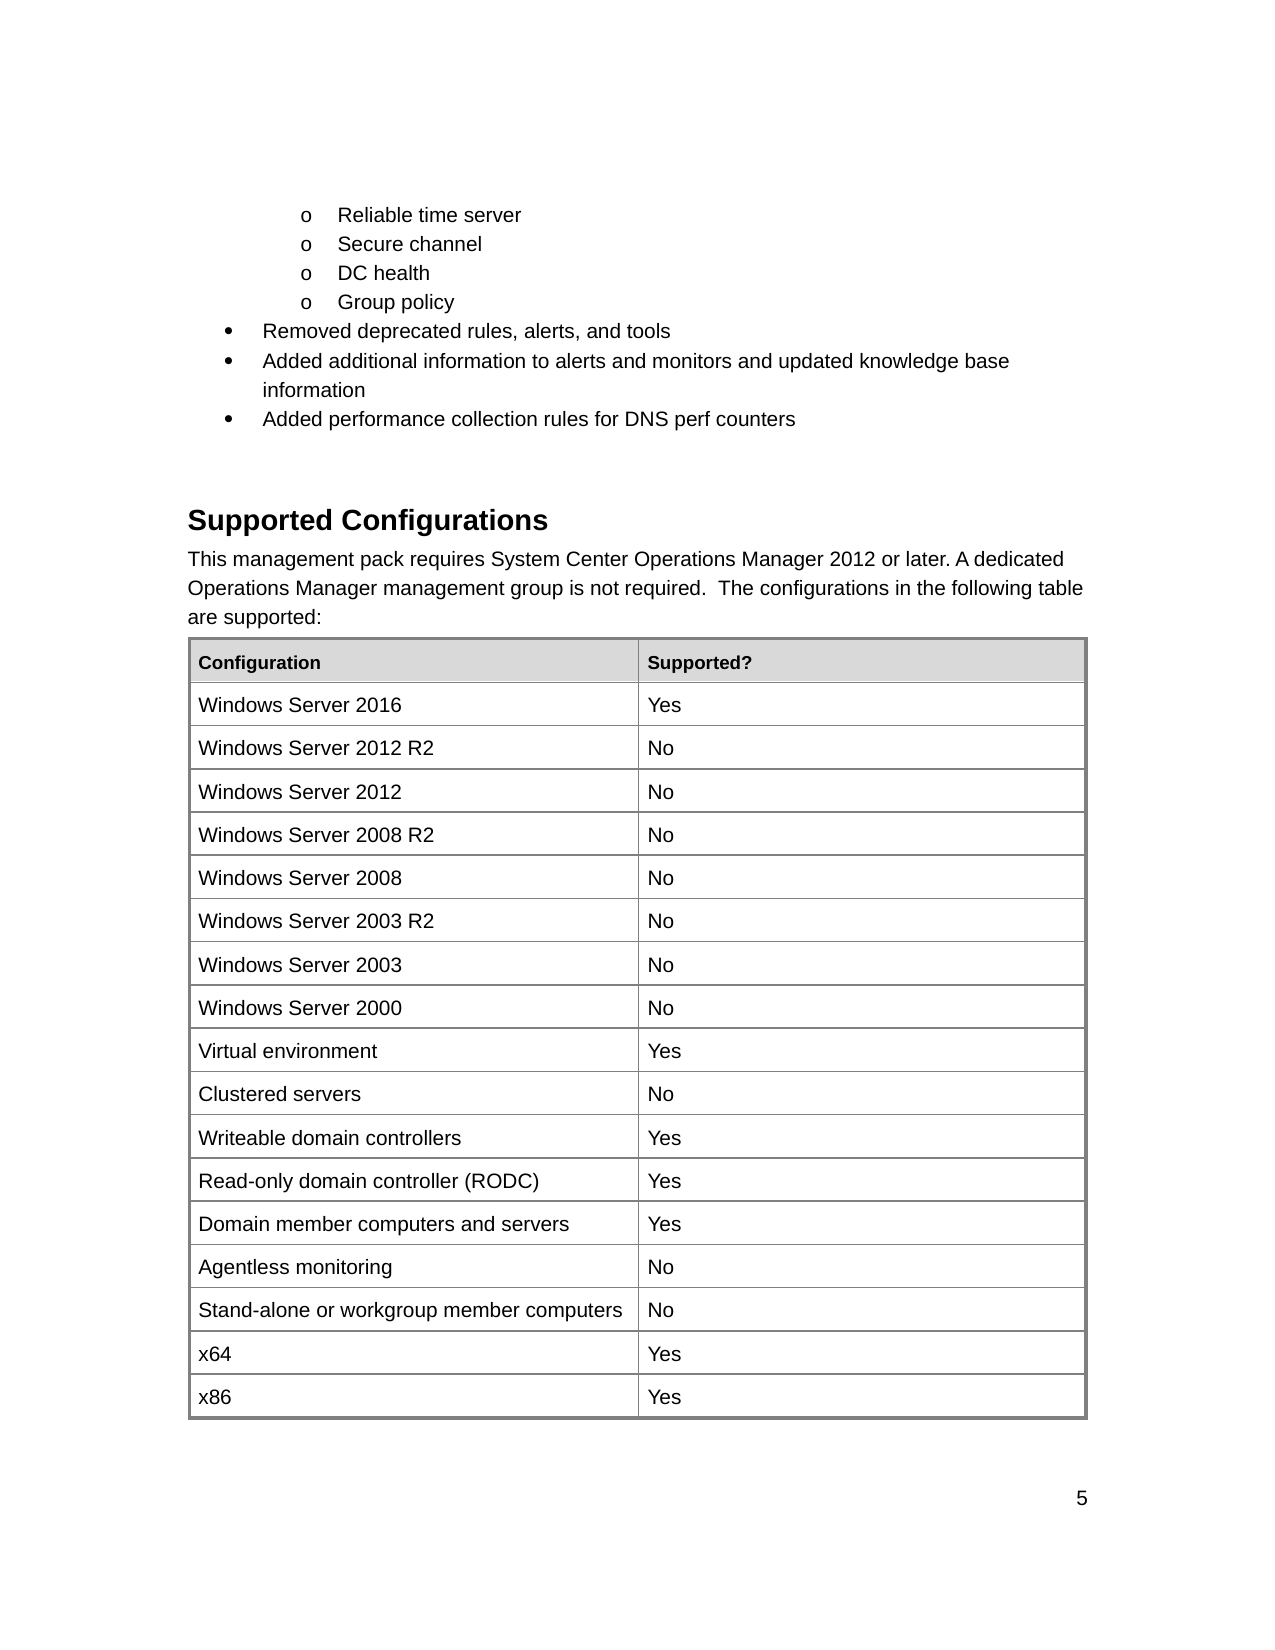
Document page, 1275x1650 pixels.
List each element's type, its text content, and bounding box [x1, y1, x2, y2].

table_cell Windows Server 2016 [191, 683, 638, 725]
table_cell No [639, 726, 1084, 768]
table_cell Windows Server 2008 [191, 856, 638, 898]
table_cell No [639, 942, 1084, 984]
table_cell Windows Server 2008 R2 [191, 813, 638, 854]
table_cell Windows Server 2000 [191, 986, 638, 1027]
list Reliable time server [300, 199, 1087, 228]
table_cell No [639, 1072, 1084, 1114]
table_cell Clustered servers [191, 1072, 638, 1114]
table_cell No [639, 899, 1084, 941]
table_cell No [639, 986, 1084, 1027]
list Added performance collection rules for DNS perf counters [225, 403, 1087, 432]
table_cell Stand-alone or workgroup member computers [191, 1288, 638, 1330]
list Removed deprecated rules, alerts, and tools [225, 316, 1087, 345]
table_cell Agentless monitoring [191, 1245, 638, 1287]
table_cell Yes [639, 1159, 1084, 1200]
table_cell Yes [639, 1115, 1084, 1157]
list Added additional information to alerts and monitors and updated knowledge base information [225, 345, 1087, 403]
table_cell No [639, 770, 1084, 811]
list Group policy [300, 286, 1087, 316]
table_cell Yes [639, 1332, 1084, 1373]
table_header Configuration [191, 640, 638, 681]
table_header Supported? [639, 640, 1084, 681]
table_cell Windows Server 2012 R2 [191, 726, 638, 768]
table_cell Windows Server 2003 R2 [191, 899, 638, 941]
text This management pack requires System Center Operations Manager 2012 or later. A dedicated Operations Manager management group is not required. The configurations in the following table are supported: [187, 543, 1087, 630]
table_cell Yes [639, 1029, 1084, 1071]
table_cell Yes [639, 1202, 1084, 1243]
table_cell No [639, 1288, 1084, 1330]
table_cell Writeable domain controllers [191, 1115, 638, 1157]
table_cell Read-only domain controller (RODC) [191, 1159, 638, 1200]
table_cell No [639, 856, 1084, 898]
table_cell x86 [191, 1375, 638, 1416]
table_cell Windows Server 2012 [191, 770, 638, 811]
list Secure channel [300, 228, 1087, 257]
list DC health [300, 257, 1087, 286]
table_cell Windows Server 2003 [191, 942, 638, 984]
table_cell Yes [639, 683, 1084, 725]
text Supported Configurations [187, 503, 1087, 537]
table_cell Yes [639, 1375, 1084, 1416]
table_cell No [639, 813, 1084, 854]
table_cell x64 [191, 1332, 638, 1373]
table_cell Virtual environment [191, 1029, 638, 1071]
table_cell Domain member computers and servers [191, 1202, 638, 1243]
table_cell No [639, 1245, 1084, 1287]
